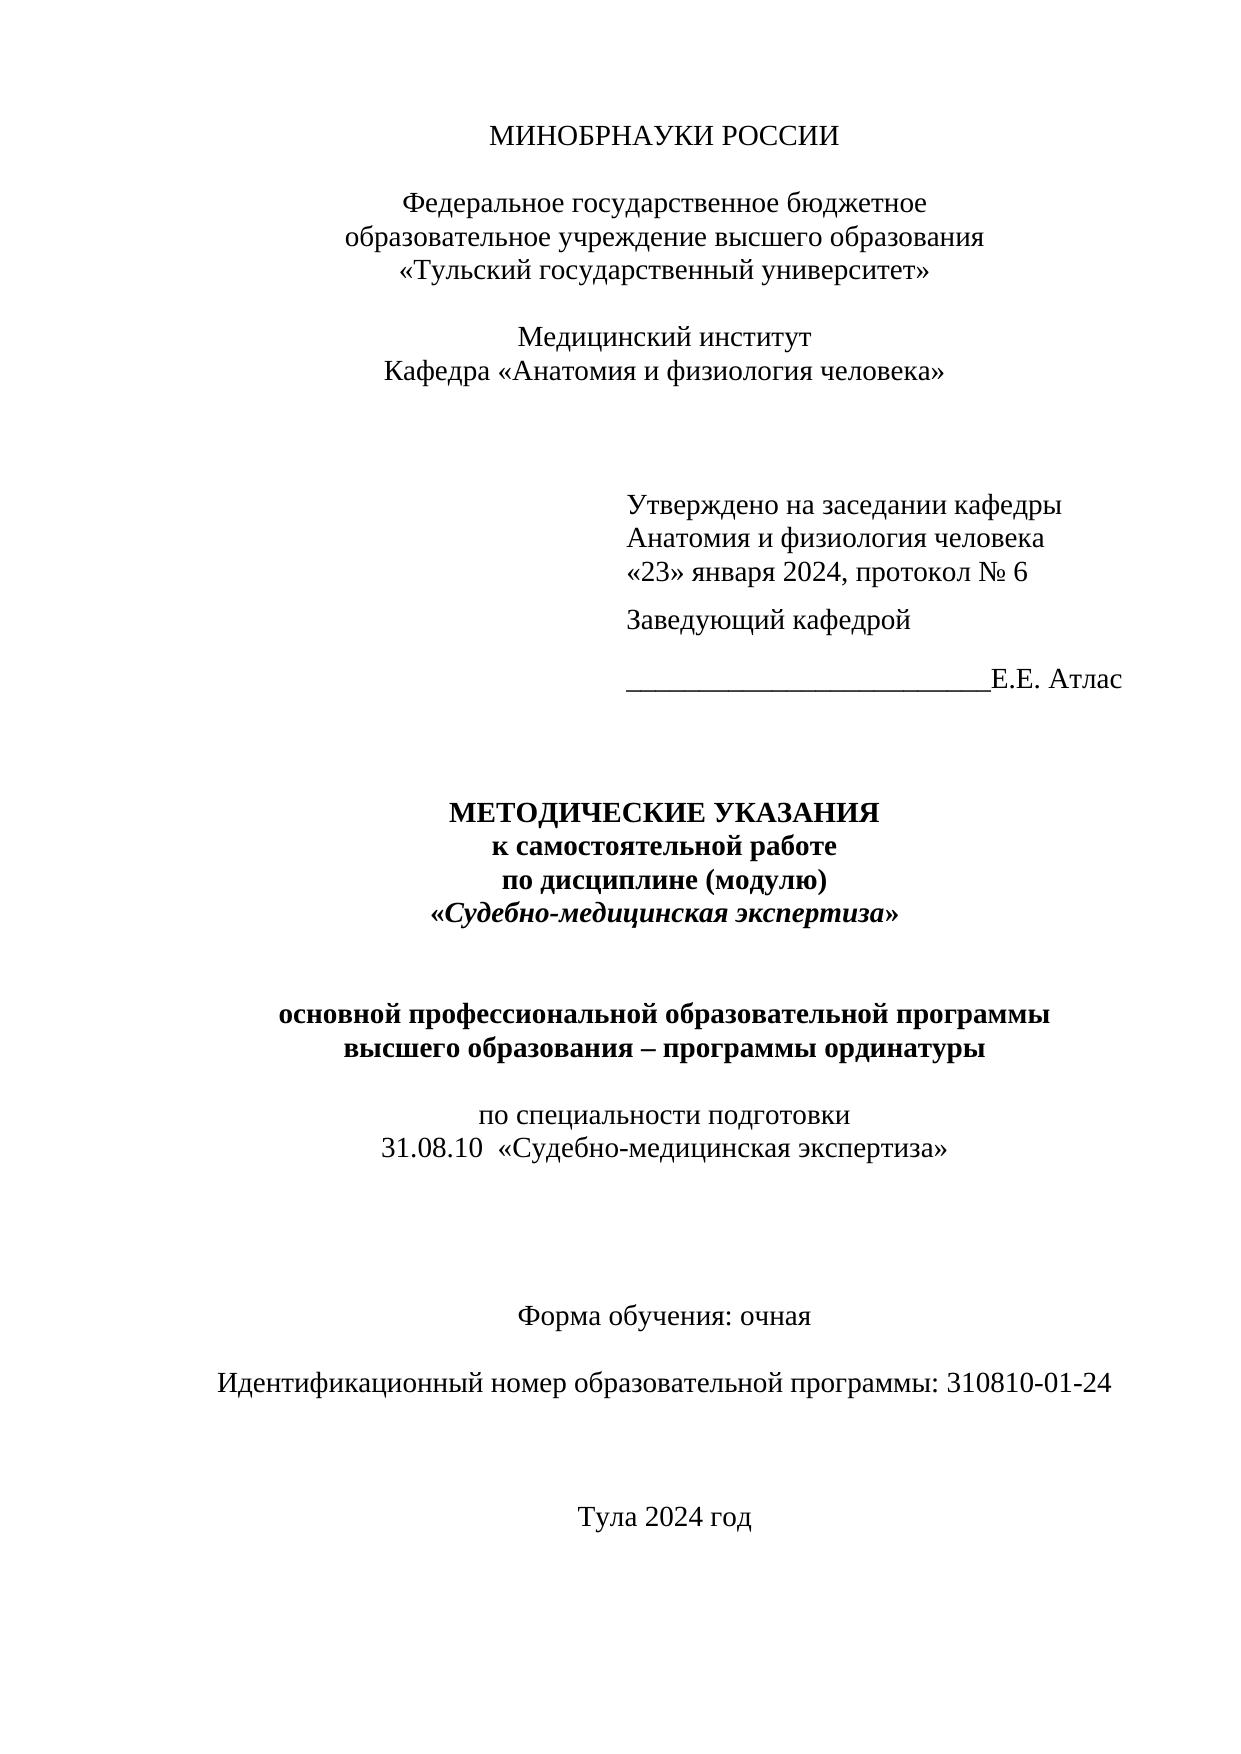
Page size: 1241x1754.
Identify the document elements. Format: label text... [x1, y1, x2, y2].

text 31.08.10 «Судебно-медицинская экспертиза» [177, 1130, 1152, 1164]
text Кафедра «Анатомия и физиология человека» [177, 353, 1152, 386]
text Форма обучения: очная [177, 1298, 1152, 1332]
table_cell Заведующий кафедрой _________________________Е.Е. Атлас [623, 602, 1182, 694]
table_header Утверждено на заседании кафедры Анатомия и физиология человека «23» января 2024, протокол № 6 [623, 487, 1182, 602]
text Тула 2024 год [177, 1499, 1152, 1533]
text по дисциплине (модулю) [177, 862, 1152, 896]
text высшего образования – программы ординатуры [177, 1030, 1152, 1063]
text по специальности подготовки [177, 1097, 1152, 1130]
text основной профессиональной образовательной программы [177, 996, 1152, 1030]
text Федеральное государственное бюджетное [177, 185, 1152, 219]
text Медицинский институт [177, 319, 1152, 353]
text «Тульский государственный университет» [177, 252, 1152, 286]
text МЕТОДИЧЕСКИЕ УКАЗАНИЯ [177, 795, 1152, 828]
text «Судебно-медицинская экспертиза» [177, 896, 1152, 929]
text МИНОБРНАУКИ РОССИИ [177, 118, 1152, 152]
text образовательное учреждение высшего образования [177, 219, 1152, 252]
text Идентификационный номер образовательной программы: 310810-01-24 [177, 1365, 1152, 1399]
text к самостоятельной работе [177, 828, 1152, 862]
